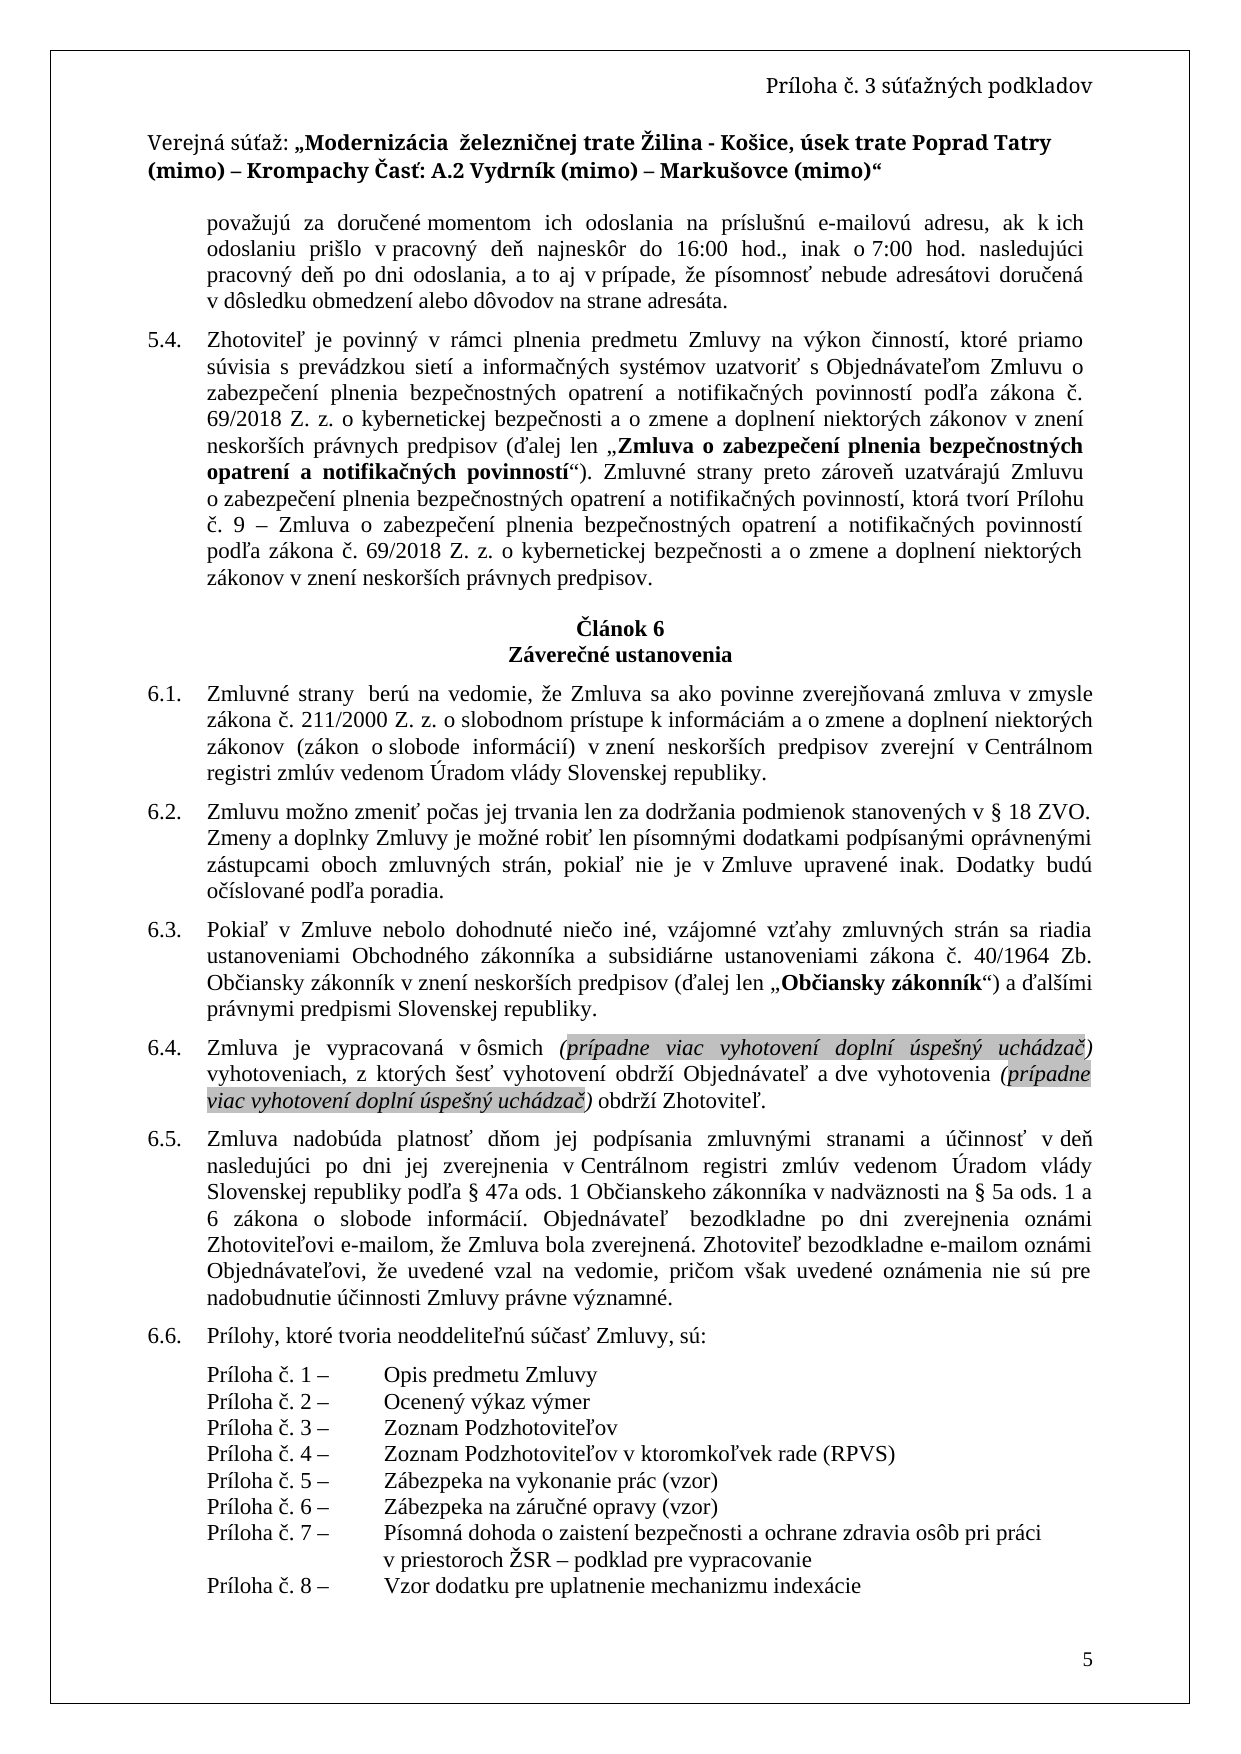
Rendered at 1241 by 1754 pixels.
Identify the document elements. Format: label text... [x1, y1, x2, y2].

list Zmluvné strany berú na vedomie, že Zmluva sa ako povinne zverejňovaná zmluva v zmysle zákona č. 211/2000 Z. z. o slobodnom prístupe k informáciám a o zmene a doplnení niektorých zákonov (zákon o slobode informácií) v znení neskorších predpisov zverejní v Centrálnom registri zmlúv vedenom Úradom vlády Slovenskej republiky. [147, 680, 1093, 786]
text Príloha č. 6 – Zábezpeka na záručné opravy (vzor) [207, 1493, 1093, 1519]
text Príloha č. 3 – Zoznam Podzhotoviteľov [207, 1414, 1093, 1440]
text Príloha č. 7 – Písomná dohoda o zaistení bezpečnosti a ochrane zdravia osôb pri práci v priestoroch ŽSR – podklad pre vypracovanie [207, 1519, 1093, 1572]
list Pokiaľ v Zmluve nebolo dohodnuté niečo iné, vzájomné vzťahy zmluvných strán sa riadia ustanoveniami Obchodného zákonníka a subsidiárne ustanoveniami zákona č. 40/1964 Zb. Občiansky zákonník v znení neskorších predpisov (ďalej len „Občiansky zákonník“) a ďalšími právnymi predpismi Slovenskej republiky. [147, 916, 1093, 1021]
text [207, 208, 1084, 314]
text Príloha č. 4 – Zoznam Podzhotoviteľov v ktoromkoľvek rade (RPVS) [207, 1440, 1093, 1467]
text Príloha č. 5 – Zábezpeka na vykonanie prác (vzor) [207, 1467, 1093, 1493]
list Zmluva nadobúda platnosť dňom jej podpísania zmluvnými stranami a účinnosť v deň nasledujúci po dni jej zverejnenia v Centrálnom registri zmlúv vedenom Úradom vlády Slovenskej republiky podľa § 47a ods. 1 Občianskeho zákonníka v nadväznosti na § 5a ods. 1 a 6 zákona o slobode informácií. Objednávateľ bezodkladne po dni zverejnenia oznámi Zhotoviteľovi e-mailom, že Zmluva bola zverejnená. Zhotoviteľ bezodkladne e-mailom oznámi Objednávateľovi, že uvedené vzal na vedomie, pričom však uvedené oznámenia nie sú pre nadobudnutie účinnosti Zmluvy právne významné. [147, 1126, 1093, 1310]
text Príloha č. 1 – Opis predmetu Zmluvy [207, 1361, 1093, 1388]
list Prílohy, ktoré tvoria neoddeliteľnú súčasť Zmluvy, sú: [147, 1322, 1093, 1349]
text Príloha č. 8 – Vzor dodatku pre uplatnenie mechanizmu indexácie [207, 1572, 1093, 1598]
list Zmluvu možno zmeniť počas jej trvania len za dodržania podmienok stanovených v § 18 ZVO. Zmeny a doplnky Zmluvy je možné robiť len písomnými dodatkami podpísanými oprávnenými zástupcami oboch zmluvných strán, pokiaľ nie je v Zmluve upravené inak. Dodatky budú očíslované podľa poradia. [147, 798, 1093, 903]
list Zhotoviteľ je povinný v rámci plnenia predmetu Zmluvy na výkon činností, ktoré priamo súvisia s prevádzkou sietí a informačných systémov uzatvoriť s Objednávateľom Zmluvu o zabezpečení plnenia bezpečnostných opatrení a notifikačných povinností podľa zákona č. 69/2018 Z. z. o kybernetickej bezpečnosti a o zmene a doplnení niektorých zákonov v znení neskorších právnych predpisov (ďalej len „Zmluva o zabezpečení plnenia bezpečnostných opatrení a notifikačných povinností“). Zmluvné strany preto zároveň uzatvárajú Zmluvu o zabezpečení plnenia bezpečnostných opatrení a notifikačných povinností, ktorá tvorí Prílohu č. 9 – Zmluva o zabezpečení plnenia bezpečnostných opatrení a notifikačných povinností podľa zákona č. 69/2018 Z. z. o kybernetickej bezpečnosti a o zmene a doplnení niektorých zákonov v znení neskorších právnych predpisov. [147, 326, 1084, 590]
text Záverečné ustanovenia [147, 641, 1093, 668]
text Článok 6 [147, 615, 1093, 641]
text Príloha č. 2 – Ocenený výkaz výmer [207, 1388, 1093, 1414]
list Zmluva je vypracovaná v ôsmich (prípadne viac vyhotovení doplní úspešný uchádzač) vyhotoveniach, z ktorých šesť vyhotovení obdrží Objednávateľ a dve vyhotovenia (prípadne viac vyhotovení doplní úspešný uchádzač) obdrží Zhotoviteľ. [147, 1034, 1093, 1113]
